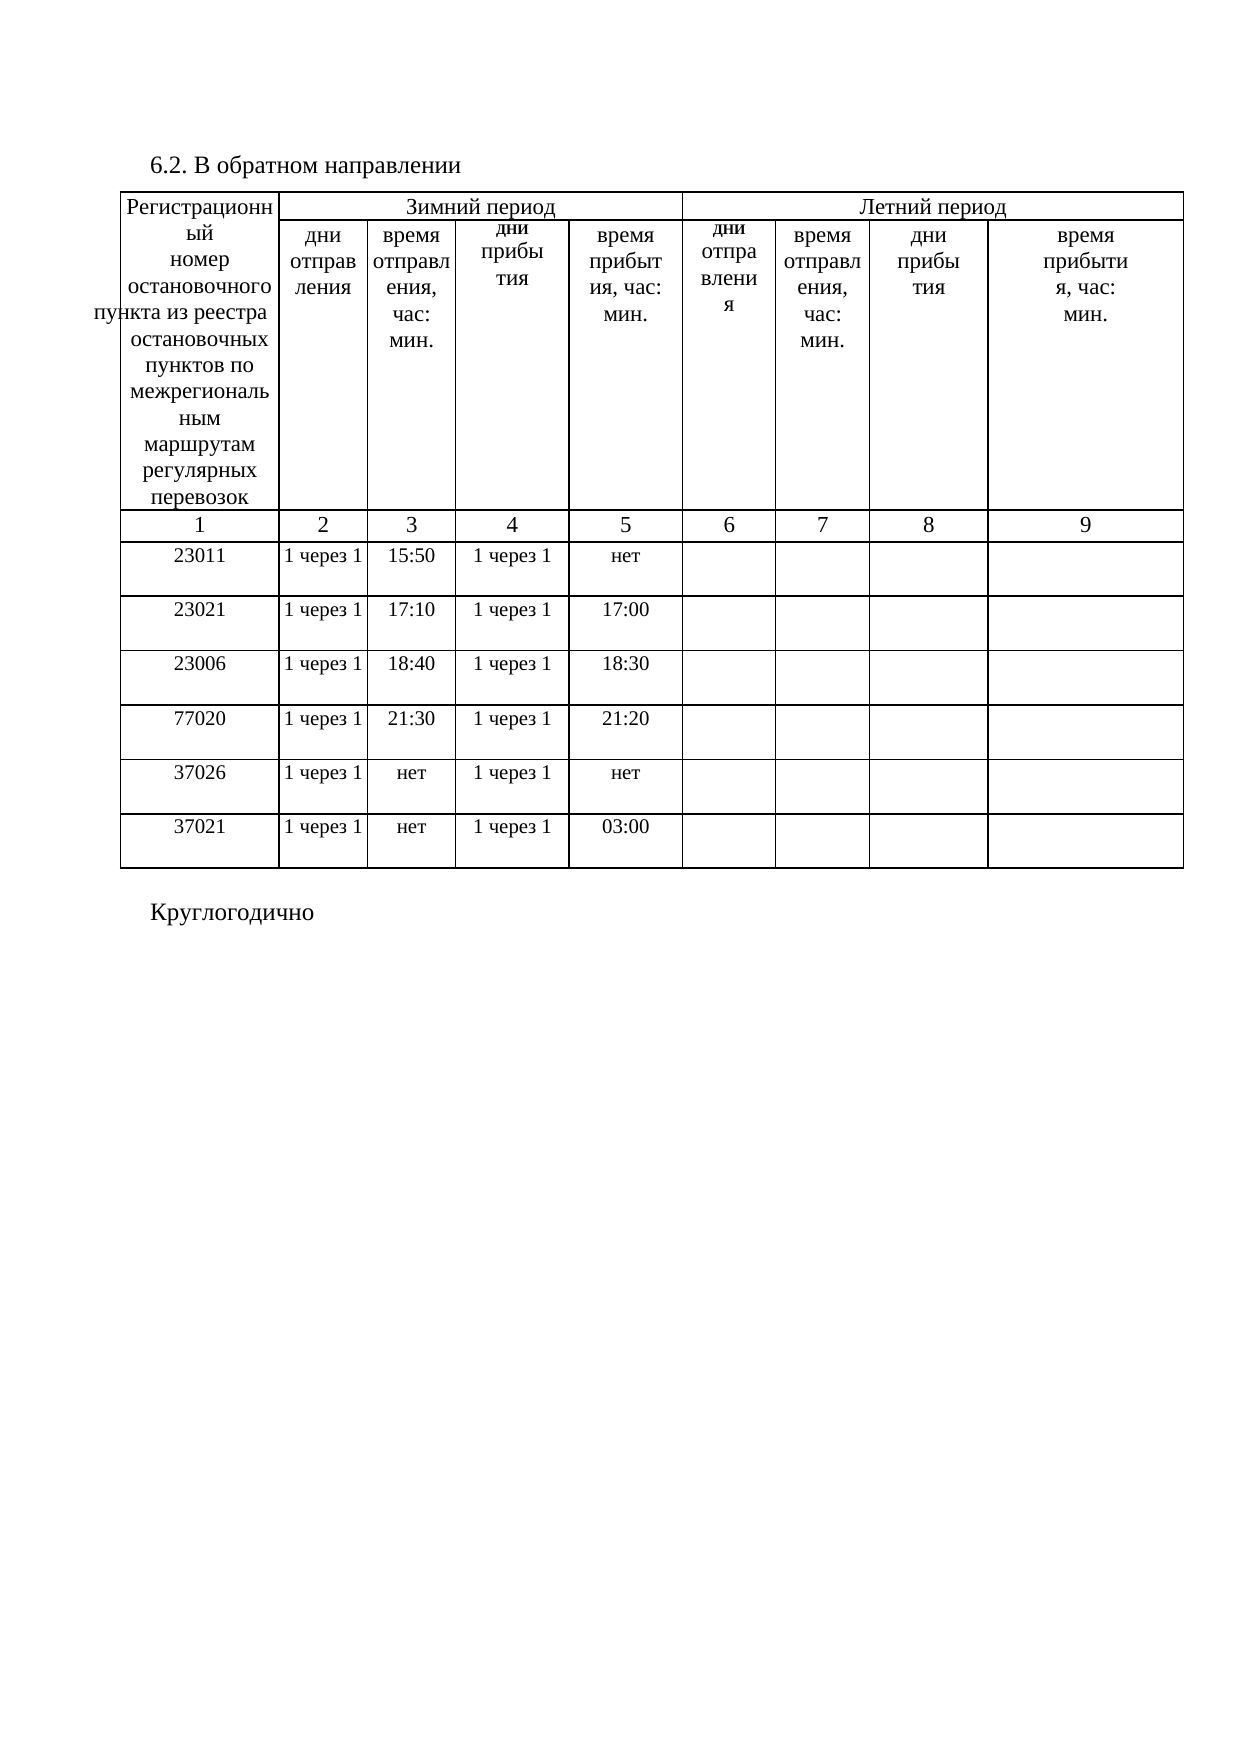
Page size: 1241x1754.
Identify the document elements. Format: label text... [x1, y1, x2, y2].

table_header Регистрационный номер остановочного пункта из реестра остановочных пунктов по межрегиональным маршрутам регулярных перевозок [121, 193, 278, 509]
table_header Летний период [683, 193, 1183, 219]
table_cell 18:40 [368, 651, 455, 704]
table_cell 18:30 [570, 651, 682, 704]
table_cell 03:00 [570, 815, 682, 867]
table_cell время прибыт ия, час: мин. [570, 221, 682, 509]
table_cell 1 через 1 [280, 706, 367, 758]
table_cell [989, 706, 1183, 758]
table_cell 1 через 1 [280, 651, 367, 704]
table_cell [683, 543, 775, 595]
table_cell [989, 543, 1183, 595]
table_cell 37026 [121, 760, 278, 813]
table_cell 6 [683, 511, 775, 541]
table_cell 37021 [121, 815, 278, 867]
table_cell 1 через 1 [280, 597, 367, 650]
table_cell [870, 651, 987, 704]
table_cell [776, 760, 869, 813]
table_cell 23006 [121, 651, 278, 704]
table_cell 15:50 [368, 543, 455, 595]
table_cell [776, 651, 869, 704]
table_cell [776, 597, 869, 650]
table_header Зимний период [280, 193, 682, 219]
table_cell 21:20 [570, 706, 682, 758]
table_cell [989, 760, 1183, 813]
table_cell 7 [776, 511, 869, 541]
table_cell 23011 [121, 543, 278, 595]
table_cell ДНИ отпра влени я [683, 221, 775, 509]
table_cell 2 [280, 511, 367, 541]
table_cell [683, 815, 775, 867]
table_cell [776, 543, 869, 595]
table_cell 1 через 1 [280, 815, 367, 867]
table_cell нет [368, 760, 455, 813]
table_cell 1 через 1 [456, 597, 568, 650]
table_cell [870, 815, 987, 867]
table_cell 21:30 [368, 706, 455, 758]
table_cell [683, 597, 775, 650]
table_cell 3 [368, 511, 455, 541]
table_cell дни отправ ления [280, 221, 367, 509]
table_cell [870, 760, 987, 813]
table_cell нет [570, 543, 682, 595]
table_cell [870, 597, 987, 650]
table_cell 8 [870, 511, 987, 541]
text 6.2. В обратном направлении [150, 150, 1090, 179]
table_cell 1 через 1 [456, 543, 568, 595]
table_cell 1 через 1 [280, 760, 367, 813]
table_cell [989, 597, 1183, 650]
text Круглогодично [150, 897, 1090, 926]
table_cell 1 через 1 [456, 706, 568, 758]
table_cell 77020 [121, 706, 278, 758]
table_cell [776, 815, 869, 867]
table_cell 1 через 1 [456, 651, 568, 704]
table_cell 1 через 1 [456, 760, 568, 813]
table_cell [870, 706, 987, 758]
table_cell 5 [570, 511, 682, 541]
table_cell [989, 651, 1183, 704]
table_cell ДНИ прибы тия [456, 221, 568, 509]
table_cell 4 [456, 511, 568, 541]
table_cell время отправл ения, час: мин. [368, 221, 455, 509]
table_cell [683, 706, 775, 758]
table_cell нет [368, 815, 455, 867]
table_cell 1 [121, 511, 278, 541]
table_cell 23021 [121, 597, 278, 650]
table_cell [683, 651, 775, 704]
table_cell 1 через 1 [280, 543, 367, 595]
table_cell время прибыти я, час: мин. [989, 221, 1183, 509]
table_cell 17:00 [570, 597, 682, 650]
table_cell нет [570, 760, 682, 813]
table_cell время отправл ения, час: мин. [776, 221, 869, 509]
table_cell [776, 706, 869, 758]
table_cell дни прибы тия [870, 221, 987, 509]
table_cell [683, 760, 775, 813]
table_cell [989, 815, 1183, 867]
table_cell [870, 543, 987, 595]
table_cell 17:10 [368, 597, 455, 650]
table_cell 1 через 1 [456, 815, 568, 867]
table_cell 9 [989, 511, 1183, 541]
